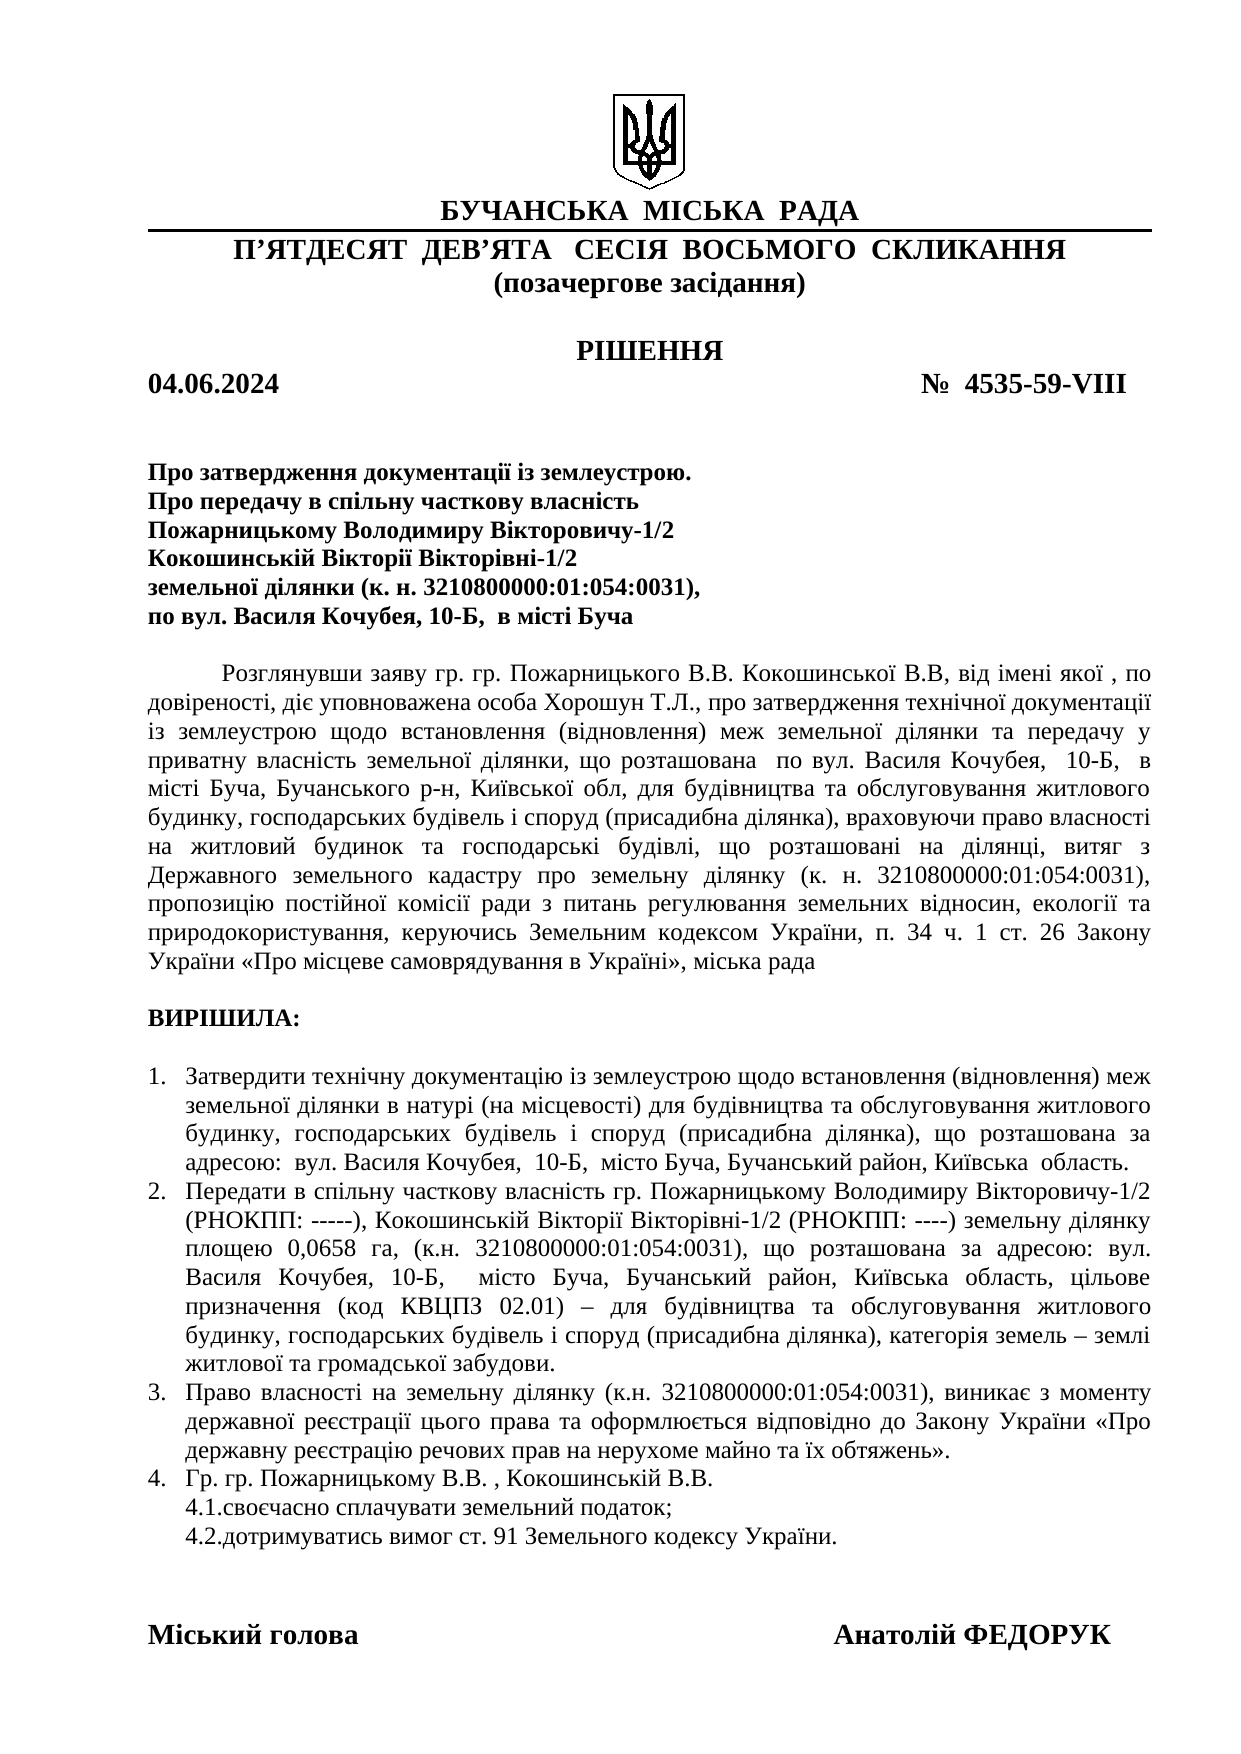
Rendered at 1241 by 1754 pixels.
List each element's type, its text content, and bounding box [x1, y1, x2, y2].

list 4.1.своєчасно сплачувати земельний податок; [185, 1492, 1152, 1521]
list Затвердити технічну документацію із землеустрою щодо встановлення (відновлення) меж земельної ділянки в натурі (на місцевості) для будівництва та обслуговування житлового будинку, господарських будівель і споруд (присадибна ділянка), що розташована за адресою: вул. Василя Кочубея, 10-Б, місто Буча, Бучанський район, Київська область. [148, 1061, 1152, 1176]
list 4.2.дотримуватись вимог ст. 91 Земельного кодексу України. [185, 1521, 1152, 1550]
list Гр. гр. Пожарницькому В.В. , Кокошинській В.В. [148, 1463, 1152, 1492]
text земельної ділянки (к. н. 3210800000:01:054:0031), [148, 572, 1152, 601]
list Право власності на земельну ділянку (к.н. 3210800000:01:054:0031), виникає з моменту державної реєстрації цього права та оформлюється відповідно до Закону України «Про державну реєстрацію речових прав на нерухоме майно та їх обтяжень». [148, 1377, 1152, 1463]
text БУЧАНСЬКА МІСЬКА РАДА [148, 193, 1152, 229]
text Про затвердження документації із землеустрою. [148, 457, 1152, 486]
text Пожарницькому Володимиру Вікторовичу-1/2 [148, 515, 1152, 543]
text Міський голова Анатолій ФЕДОРУК [148, 1617, 1152, 1650]
list Передати в спільну часткову власність гр. Пожарницькому Володимиру Вікторовичу-1/2 (РНОКПП: -----), Кокошинській Вікторії Вікторівні-1/2 (РНОКПП: ----) земельну ділянку площею 0,0658 га, (к.н. 3210800000:01:054:0031), що розташована за адресою: вул. Василя Кочубея, 10-Б, місто Буча, Бучанський район, Київська область, цільове призначення (код КВЦПЗ 02.01) – для будівництва та обслуговування житлового будинку, господарських будівель і споруд (присадибна ділянка), категорія земель – землі житлової та громадської забудови. [148, 1176, 1152, 1377]
text по вул. Василя Кочубея, 10-Б, в місті Буча [148, 601, 1152, 630]
text 04.06.2024 № 4535-59-VІІІ [148, 366, 1152, 400]
text РІШЕННЯ [148, 333, 1152, 366]
text Про передачу в спільну часткову власність [148, 486, 1152, 515]
text Кокошинській Вікторії Вікторівні-1/2 [148, 543, 1152, 572]
text ВИРІШИЛА: [148, 1003, 1152, 1032]
text (позачергове засідання) [148, 266, 1152, 299]
text П’ЯТДЕСЯТ ДЕВ’ЯТА СЕСІЯ ВОСЬМОГО СКЛИКАННЯ [148, 232, 1152, 266]
text Розглянувши заяву гр. гр. Пожарницького В.В. Кокошинської В.В, від імені якої , по довіреності, діє уповноважена особа Хорошун Т.Л., про затвердження технічної документації із землеустрою щодо встановлення (відновлення) меж земельної ділянки та передачу у приватну власність земельної ділянки, що розташована по вул. Василя Кочубея, 10-Б, в місті Буча, Бучанського р-н, Київської обл, для будівництва та обслуговування житлового будинку, господарських будівель і споруд (присадибна ділянка), враховуючи право власності на житловий будинок та господарські будівлі, що розташовані на ділянці, витяг з Державного земельного кадастру про земельну ділянку (к. н. 3210800000:01:054:0031), пропозицію постійної комісії ради з питань регулювання земельних відносин, екології та природокористування, керуючись Земельним кодексом України, п. 34 ч. 1 ст. 26 Закону України «Про місцеве самоврядування в Україні», міська рада [148, 658, 1152, 975]
